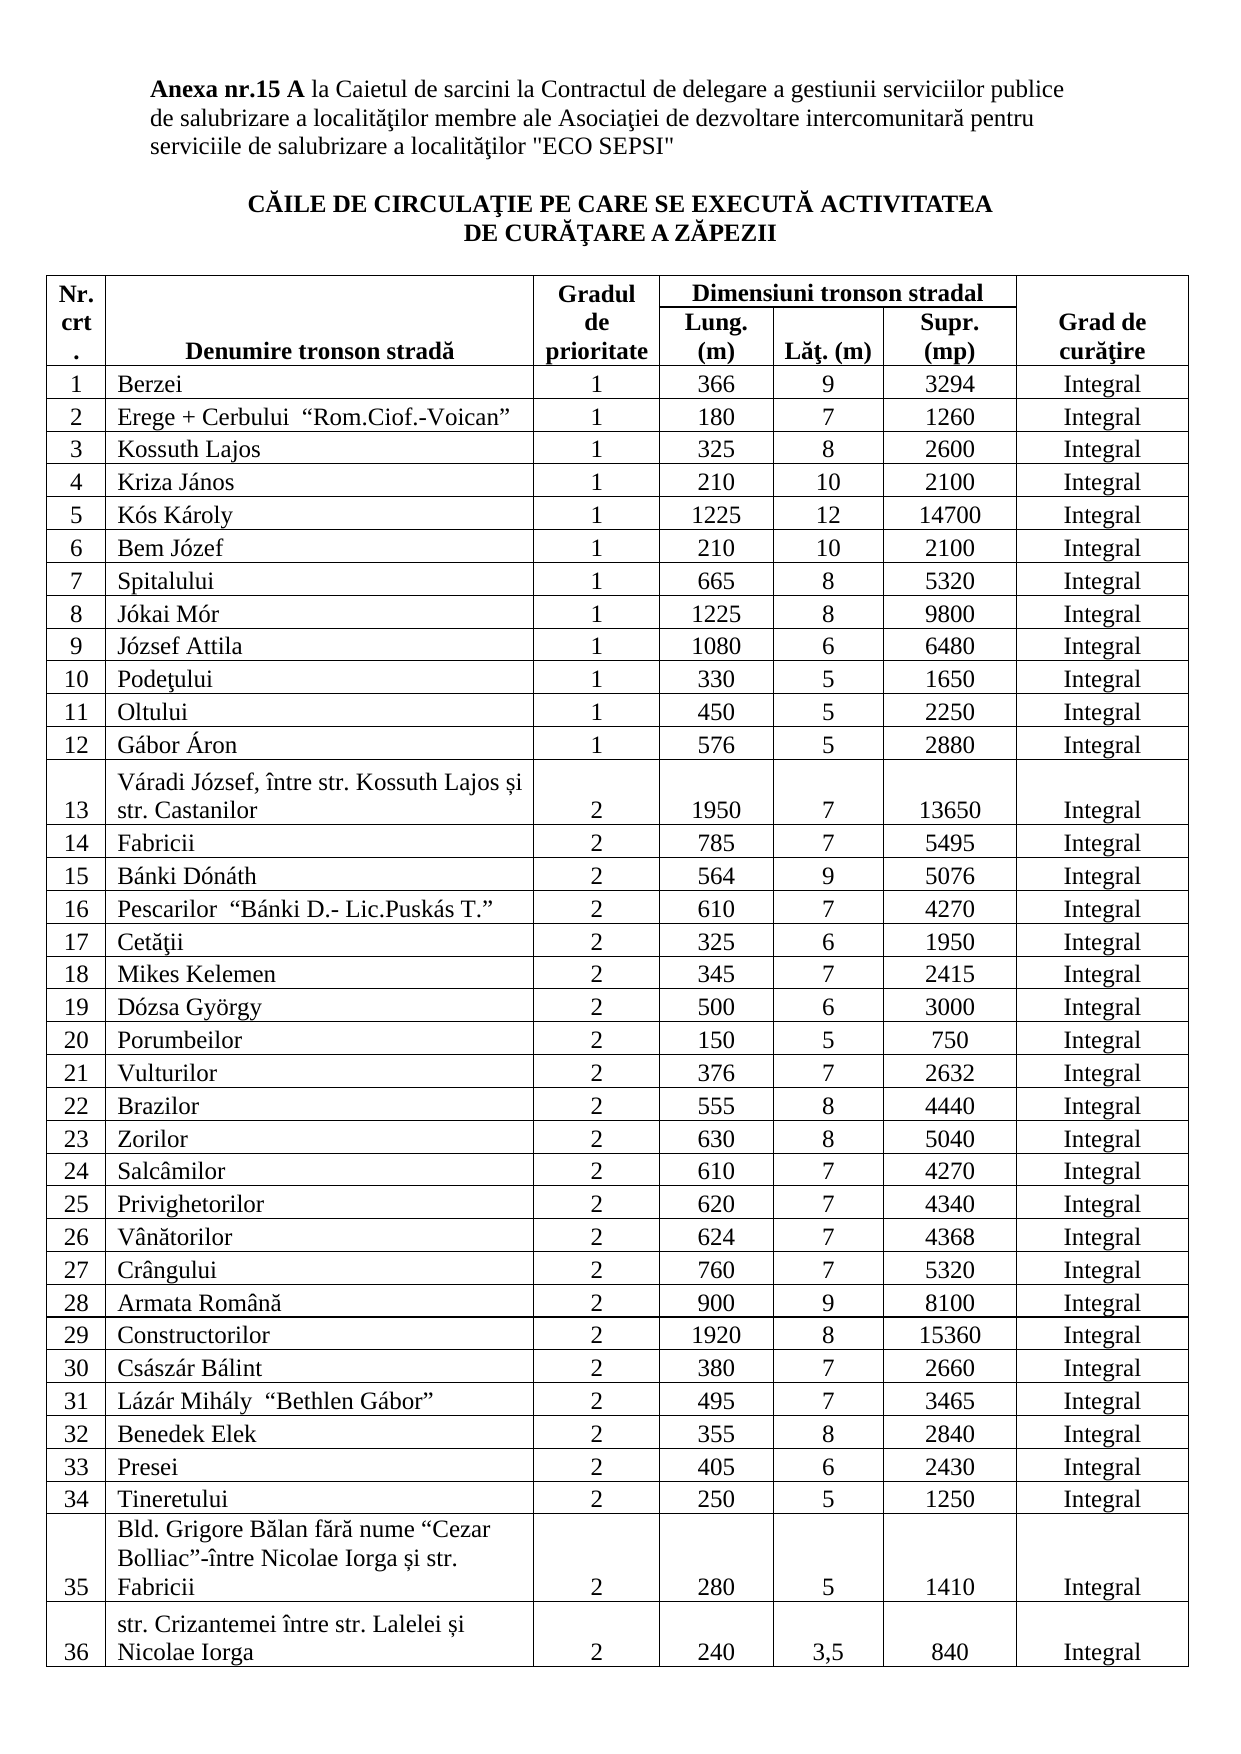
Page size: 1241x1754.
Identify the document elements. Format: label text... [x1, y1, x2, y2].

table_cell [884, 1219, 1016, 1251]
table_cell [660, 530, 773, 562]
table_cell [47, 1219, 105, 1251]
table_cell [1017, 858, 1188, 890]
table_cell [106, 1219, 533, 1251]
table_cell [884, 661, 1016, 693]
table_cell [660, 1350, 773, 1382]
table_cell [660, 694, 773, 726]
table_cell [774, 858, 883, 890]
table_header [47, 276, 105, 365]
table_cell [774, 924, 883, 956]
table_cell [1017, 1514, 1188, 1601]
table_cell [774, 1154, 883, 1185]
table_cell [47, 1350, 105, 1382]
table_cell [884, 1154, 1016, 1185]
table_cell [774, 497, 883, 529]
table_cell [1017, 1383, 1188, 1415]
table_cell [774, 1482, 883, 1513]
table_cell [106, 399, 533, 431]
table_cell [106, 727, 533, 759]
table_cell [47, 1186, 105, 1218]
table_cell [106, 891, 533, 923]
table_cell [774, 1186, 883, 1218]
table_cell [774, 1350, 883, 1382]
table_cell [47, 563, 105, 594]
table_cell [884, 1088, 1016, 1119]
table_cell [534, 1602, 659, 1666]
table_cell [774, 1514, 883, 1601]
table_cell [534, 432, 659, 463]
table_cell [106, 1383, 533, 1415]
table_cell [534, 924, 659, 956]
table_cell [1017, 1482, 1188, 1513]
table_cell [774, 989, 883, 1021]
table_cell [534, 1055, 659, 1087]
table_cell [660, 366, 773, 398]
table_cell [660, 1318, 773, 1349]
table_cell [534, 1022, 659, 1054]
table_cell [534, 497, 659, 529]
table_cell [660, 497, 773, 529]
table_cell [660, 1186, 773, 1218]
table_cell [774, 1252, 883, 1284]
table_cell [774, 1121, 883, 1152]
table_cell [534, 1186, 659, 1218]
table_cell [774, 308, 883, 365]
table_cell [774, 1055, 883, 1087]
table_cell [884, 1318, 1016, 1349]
text CĂILE DE CIRCULAŢIE PE CARE SE EXECUTĂ ACTIVITATEA [150, 189, 1090, 218]
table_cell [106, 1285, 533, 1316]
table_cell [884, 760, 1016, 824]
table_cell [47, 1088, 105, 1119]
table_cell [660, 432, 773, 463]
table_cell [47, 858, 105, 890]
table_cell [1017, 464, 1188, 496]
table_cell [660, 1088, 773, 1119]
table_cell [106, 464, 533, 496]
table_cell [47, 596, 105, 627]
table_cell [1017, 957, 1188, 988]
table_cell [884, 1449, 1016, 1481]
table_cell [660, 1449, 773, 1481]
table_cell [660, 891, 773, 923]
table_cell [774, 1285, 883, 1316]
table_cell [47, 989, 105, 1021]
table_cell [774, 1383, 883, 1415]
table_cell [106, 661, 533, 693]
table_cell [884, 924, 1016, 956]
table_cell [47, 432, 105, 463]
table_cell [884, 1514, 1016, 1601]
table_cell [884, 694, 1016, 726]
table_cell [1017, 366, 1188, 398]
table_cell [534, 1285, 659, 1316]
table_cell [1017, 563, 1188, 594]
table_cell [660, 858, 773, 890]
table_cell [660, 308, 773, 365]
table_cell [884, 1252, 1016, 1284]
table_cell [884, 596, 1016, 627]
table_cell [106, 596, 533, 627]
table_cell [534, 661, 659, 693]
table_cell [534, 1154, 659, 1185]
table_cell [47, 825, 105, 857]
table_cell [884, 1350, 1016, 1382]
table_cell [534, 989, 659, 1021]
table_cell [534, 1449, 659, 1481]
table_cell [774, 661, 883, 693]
text DE CURĂŢARE A ZĂPEZII [150, 218, 1090, 246]
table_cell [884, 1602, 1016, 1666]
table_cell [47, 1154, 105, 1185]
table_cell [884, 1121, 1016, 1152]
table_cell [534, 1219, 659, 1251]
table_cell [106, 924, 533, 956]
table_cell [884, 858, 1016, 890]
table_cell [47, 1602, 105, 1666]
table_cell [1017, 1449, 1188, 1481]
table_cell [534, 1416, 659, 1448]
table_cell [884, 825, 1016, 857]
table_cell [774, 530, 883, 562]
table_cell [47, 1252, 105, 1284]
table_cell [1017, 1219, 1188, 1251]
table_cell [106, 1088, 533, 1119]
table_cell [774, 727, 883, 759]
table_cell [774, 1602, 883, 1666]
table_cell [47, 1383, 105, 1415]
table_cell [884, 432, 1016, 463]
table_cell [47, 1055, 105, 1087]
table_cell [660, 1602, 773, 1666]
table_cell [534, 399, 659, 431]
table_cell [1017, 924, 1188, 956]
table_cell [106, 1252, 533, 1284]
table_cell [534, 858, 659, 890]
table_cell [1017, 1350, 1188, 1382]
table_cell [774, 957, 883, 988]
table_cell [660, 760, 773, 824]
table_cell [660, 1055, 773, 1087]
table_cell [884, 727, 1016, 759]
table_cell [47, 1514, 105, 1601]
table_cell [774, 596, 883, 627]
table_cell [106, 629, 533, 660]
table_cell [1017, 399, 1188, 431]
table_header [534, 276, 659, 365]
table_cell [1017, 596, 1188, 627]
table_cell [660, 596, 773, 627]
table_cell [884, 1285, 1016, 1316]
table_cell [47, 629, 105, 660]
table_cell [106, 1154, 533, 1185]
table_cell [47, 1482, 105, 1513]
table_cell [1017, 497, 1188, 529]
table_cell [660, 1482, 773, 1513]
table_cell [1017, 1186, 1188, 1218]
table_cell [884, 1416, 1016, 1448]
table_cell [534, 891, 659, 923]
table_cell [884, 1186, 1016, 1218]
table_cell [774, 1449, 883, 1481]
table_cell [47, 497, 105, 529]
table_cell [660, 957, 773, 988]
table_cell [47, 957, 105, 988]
text Anexa nr.15 A la Caietul de sarcini la Contractul de delegare a gestiunii serviciilor publice de salubrizare a localităţilor membre ale Asociaţiei de dezvoltare intercomunitară pentru serviciile de salubrizare a localităţilor "ECO SEPSI" [150, 74, 1090, 160]
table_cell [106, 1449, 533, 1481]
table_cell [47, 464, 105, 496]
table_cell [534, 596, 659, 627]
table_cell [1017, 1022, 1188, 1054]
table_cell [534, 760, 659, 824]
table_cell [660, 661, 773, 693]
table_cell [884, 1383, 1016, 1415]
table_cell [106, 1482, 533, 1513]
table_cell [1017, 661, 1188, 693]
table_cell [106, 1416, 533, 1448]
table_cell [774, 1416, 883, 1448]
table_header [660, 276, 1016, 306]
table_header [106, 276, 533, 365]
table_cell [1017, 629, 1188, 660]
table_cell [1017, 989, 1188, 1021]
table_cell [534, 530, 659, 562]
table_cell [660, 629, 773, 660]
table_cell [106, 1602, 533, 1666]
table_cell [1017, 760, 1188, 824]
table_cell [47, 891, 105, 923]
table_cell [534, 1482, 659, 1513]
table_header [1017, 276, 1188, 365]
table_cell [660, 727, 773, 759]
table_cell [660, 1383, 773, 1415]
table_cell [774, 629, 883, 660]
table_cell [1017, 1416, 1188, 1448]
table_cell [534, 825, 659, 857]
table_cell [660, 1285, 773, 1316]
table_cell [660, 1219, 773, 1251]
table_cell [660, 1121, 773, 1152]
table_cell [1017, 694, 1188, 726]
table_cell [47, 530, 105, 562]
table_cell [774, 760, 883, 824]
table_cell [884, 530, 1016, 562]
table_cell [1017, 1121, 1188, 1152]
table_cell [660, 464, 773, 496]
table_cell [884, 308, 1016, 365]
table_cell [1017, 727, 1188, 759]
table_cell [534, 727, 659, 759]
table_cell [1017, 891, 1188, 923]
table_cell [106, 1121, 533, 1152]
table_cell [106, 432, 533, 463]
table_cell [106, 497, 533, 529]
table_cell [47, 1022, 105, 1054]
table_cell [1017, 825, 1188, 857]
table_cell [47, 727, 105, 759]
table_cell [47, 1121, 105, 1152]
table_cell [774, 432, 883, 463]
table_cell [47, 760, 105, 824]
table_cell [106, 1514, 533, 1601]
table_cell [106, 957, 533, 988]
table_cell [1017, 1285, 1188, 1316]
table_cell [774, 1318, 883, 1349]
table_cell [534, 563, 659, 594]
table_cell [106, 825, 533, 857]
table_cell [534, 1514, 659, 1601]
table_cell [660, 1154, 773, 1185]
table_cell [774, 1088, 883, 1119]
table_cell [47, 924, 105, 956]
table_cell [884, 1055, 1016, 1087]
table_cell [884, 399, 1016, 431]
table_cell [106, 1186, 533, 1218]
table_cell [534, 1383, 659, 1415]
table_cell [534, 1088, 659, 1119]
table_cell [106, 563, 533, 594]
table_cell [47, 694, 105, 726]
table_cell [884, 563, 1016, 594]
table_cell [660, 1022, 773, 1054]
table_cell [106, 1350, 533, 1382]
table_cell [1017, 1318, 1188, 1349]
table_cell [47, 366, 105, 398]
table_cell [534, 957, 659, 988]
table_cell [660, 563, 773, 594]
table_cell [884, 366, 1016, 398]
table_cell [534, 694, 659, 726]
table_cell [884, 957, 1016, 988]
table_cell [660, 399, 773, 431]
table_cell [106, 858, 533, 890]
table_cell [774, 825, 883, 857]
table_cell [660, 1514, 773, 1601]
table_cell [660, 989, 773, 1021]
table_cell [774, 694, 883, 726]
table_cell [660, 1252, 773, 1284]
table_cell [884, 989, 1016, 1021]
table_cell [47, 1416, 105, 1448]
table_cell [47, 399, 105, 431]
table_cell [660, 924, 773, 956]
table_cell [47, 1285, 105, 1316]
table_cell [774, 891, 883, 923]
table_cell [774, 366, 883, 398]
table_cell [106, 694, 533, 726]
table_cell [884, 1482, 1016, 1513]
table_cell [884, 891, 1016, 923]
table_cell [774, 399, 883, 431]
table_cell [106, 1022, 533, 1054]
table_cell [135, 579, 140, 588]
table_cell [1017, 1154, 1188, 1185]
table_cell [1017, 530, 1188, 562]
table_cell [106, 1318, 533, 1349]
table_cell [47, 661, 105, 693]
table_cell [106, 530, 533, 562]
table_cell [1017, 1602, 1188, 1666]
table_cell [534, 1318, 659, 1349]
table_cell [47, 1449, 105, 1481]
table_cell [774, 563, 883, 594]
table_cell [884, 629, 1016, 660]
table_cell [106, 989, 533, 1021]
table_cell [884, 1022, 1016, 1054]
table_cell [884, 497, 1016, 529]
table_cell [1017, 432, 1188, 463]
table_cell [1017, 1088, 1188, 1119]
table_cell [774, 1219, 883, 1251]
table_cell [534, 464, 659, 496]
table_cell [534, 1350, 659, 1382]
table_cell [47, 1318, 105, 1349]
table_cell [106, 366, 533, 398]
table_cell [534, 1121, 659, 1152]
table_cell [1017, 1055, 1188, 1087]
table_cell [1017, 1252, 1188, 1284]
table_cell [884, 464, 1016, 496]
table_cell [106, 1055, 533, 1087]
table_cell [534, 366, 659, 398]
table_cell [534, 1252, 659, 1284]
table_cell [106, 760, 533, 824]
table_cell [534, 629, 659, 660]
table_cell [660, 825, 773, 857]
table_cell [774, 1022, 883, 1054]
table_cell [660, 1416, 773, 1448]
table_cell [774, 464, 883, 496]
